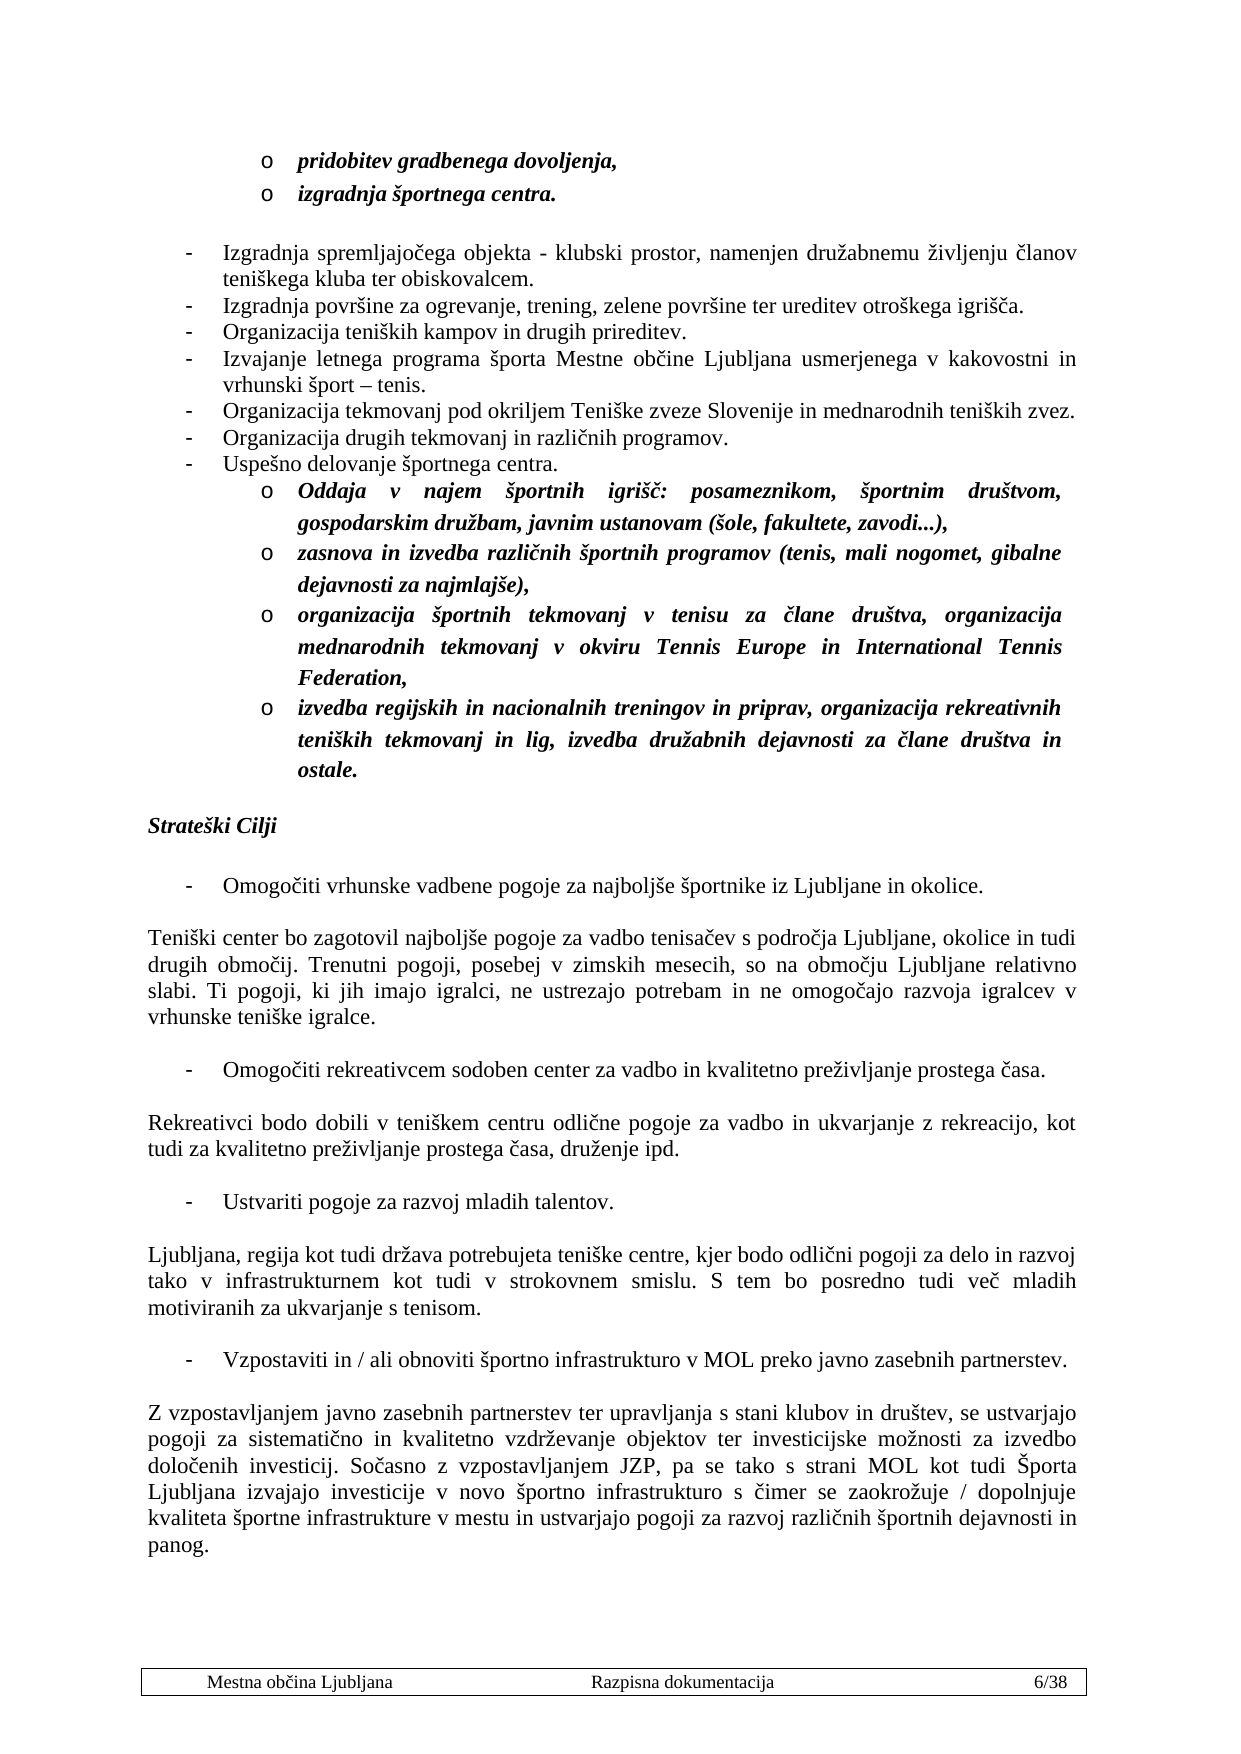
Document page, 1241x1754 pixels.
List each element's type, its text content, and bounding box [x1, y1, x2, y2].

list organizacija športnih tekmovanj v tenisu za člane društva, organizacija mednarodnih tekmovanj v okviru Tennis Europe in International Tennis Federation, [260, 601, 1065, 690]
list Omogočiti rekreativcem sodoben center za vadbo in kvalitetno preživljanje prostega časa. [185, 1056, 1078, 1083]
text Z vzpostavljanjem javno zasebnih partnerstev ter upravljanja s stani klubov in društev, se ustvarjajo pogoji za sistematično in kvalitetno vzdrževanje objektov ter investicijske možnosti za izvedbo določenih investicij. Sočasno z vzpostavljanjem JZP, pa se tako s strani MOL kot tudi Športa Ljubljana izvajajo investicije v novo športno infrastrukturo s čimer se zaokrožuje / dopolnjuje kvaliteta športne infrastrukture v mestu in ustvarjajo pogoji za razvoj različnih športnih dejavnosti in panog. [148, 1399, 1078, 1557]
list Izgradnja spremljajočega objekta - klubski prostor, namenjen družabnemu življenju članov teniškega kluba ter obiskovalcem. [185, 239, 1078, 292]
list izvedba regijskih in nacionalnih treningov in priprav, organizacija rekreativnih teniških tekmovanj in lig, izvedba družabnih dejavnosti za člane društva in ostale. [260, 694, 1065, 782]
list Organizacija teniških kampov in drugih prireditev. [185, 318, 1078, 344]
text Rekreativci bodo dobili v teniškem centru odlične pogoje za vadbo in ukvarjanje z rekreacijo, kot tudi za kvalitetno preživljanje prostega časa, druženje ipd. [148, 1109, 1078, 1162]
list izgradnja športnega centra. [260, 180, 1065, 208]
list pridobitev gradbenega dovoljenja, [260, 148, 1065, 176]
list Vzpostaviti in / ali obnoviti športno infrastrukturo v MOL preko javno zasebnih partnerstev. [185, 1346, 1078, 1373]
list Oddaja v najem športnih igrišč: posameznikom, športnim društvom, gospodarskim družbam, javnim ustanovam (šole, fakultete, zavodi...), [260, 477, 1065, 535]
subtitle Strateški Cilji [148, 813, 1078, 839]
list zasnova in izvedba različnih športnih programov (tenis, mali nogomet, gibalne dejavnosti za najmlajše), [260, 539, 1065, 597]
text Teniški center bo zagotovil najboljše pogoje za vadbo tenisačev s področja Ljubljane, okolice in tudi drugih območij. Trenutni pogoji, posebej v zimskih mesecih, so na območju Ljubljane relativno slabi. Ti pogoji, ki jih imajo igralci, ne ustrezajo potrebam in ne omogočajo razvoja igralcev v vrhunske teniške igralce. [148, 924, 1078, 1030]
list Organizacija tekmovanj pod okriljem Teniške zveze Slovenije in mednarodnih teniških zvez. [185, 397, 1078, 424]
list Izgradnja površine za ogrevanje, trening, zelene površine ter ureditev otroškega igrišča. [185, 292, 1078, 318]
list Omogočiti vrhunske vadbene pogoje za najboljše športnike iz Ljubljane in okolice. [185, 872, 1078, 898]
list Uspešno delovanje športnega centra. [185, 450, 1078, 477]
list Izvajanje letnega programa športa Mestne občine Ljubljana usmerjenega v kakovostni in vrhunski šport – tenis. [185, 344, 1078, 397]
list Ustvariti pogoje za razvoj mladih talentov. [185, 1188, 1078, 1214]
list Organizacija drugih tekmovanj in različnih programov. [185, 424, 1078, 450]
text Ljubljana, regija kot tudi država potrebujeta teniške centre, kjer bodo odlični pogoji za delo in razvoj tako v infrastrukturnem kot tudi v strokovnem smislu. S tem bo posredno tudi več mladih motiviranih za ukvarjanje s tenisom. [148, 1241, 1078, 1320]
